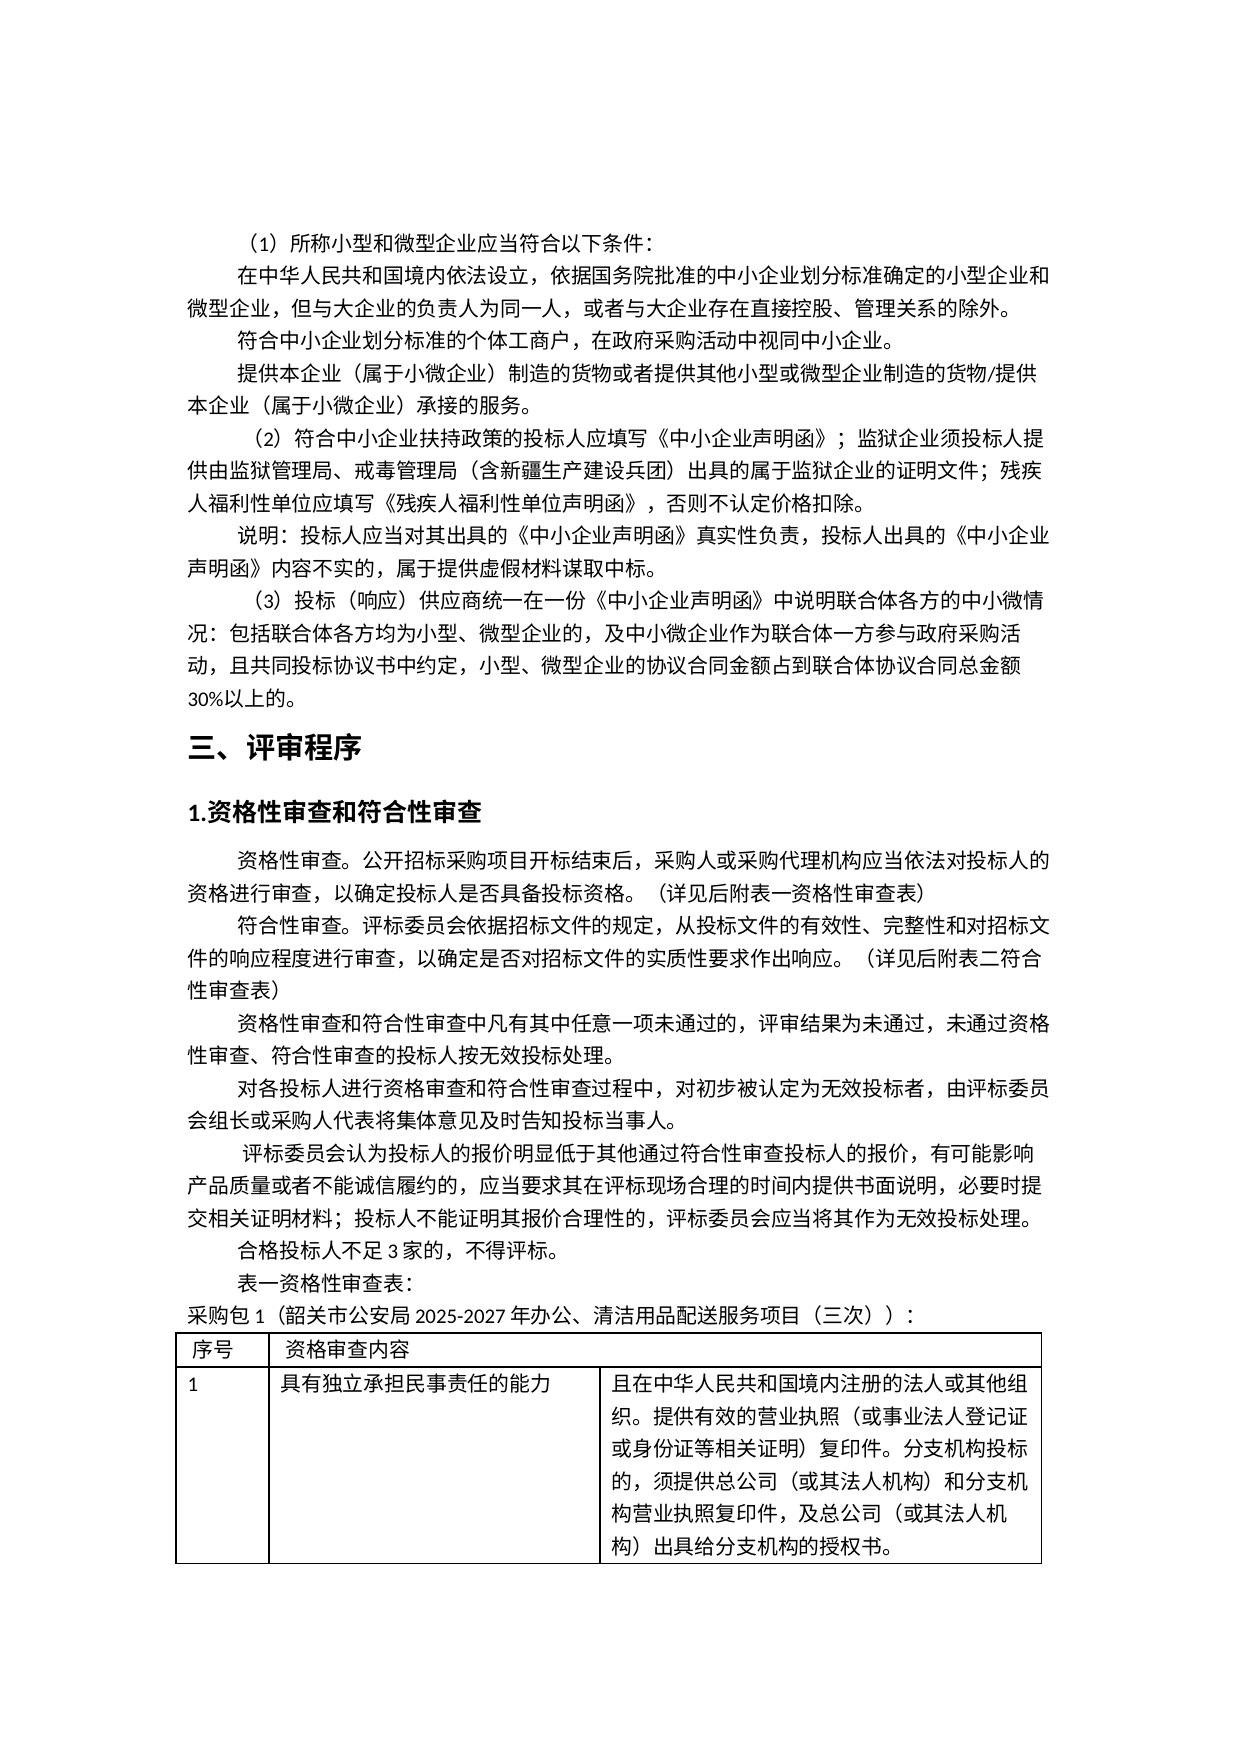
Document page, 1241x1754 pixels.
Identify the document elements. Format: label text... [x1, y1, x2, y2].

text 提供本企业（属于小微企业）制造的货物或者提供其他小型或微型企业制造的货物/提供本企业（属于小微企业）承接的服务。 [187, 357, 1053, 422]
table_header 序号 [177, 1334, 268, 1366]
text 合格投标人不足3家的，不得评标。 [187, 1234, 1053, 1267]
text 资格性审查。公开招标采购项目开标结束后，采购人或采购代理机构应当依法对投标人的资格进行审查，以确定投标人是否具备投标资格。（详见后附表一资格性审查表） [187, 844, 1053, 909]
table_cell 且在中华人民共和国境内注册的法人或其他组织。提供有效的营业执照（或事业法人登记证或身份证等相关证明）复印件。分支机构投标的，须提供总公司（或其法人机构）和分支机构营业执照复印件，及总公司（或其法人机构）出具给分支机构的授权书。 [601, 1368, 1041, 1563]
table_cell 1 [177, 1368, 268, 1563]
text （1）所称小型和微型企业应当符合以下条件： [187, 227, 1053, 259]
text 资格性审查和符合性审查中凡有其中任意一项未通过的，评审结果为未通过，未通过资格性审查、符合性审查的投标人按无效投标处理。 [187, 1007, 1053, 1072]
table_header 资格审查内容 [270, 1334, 1041, 1366]
text 符合中小企业划分标准的个体工商户，在政府采购活动中视同中小企业。 [187, 324, 1053, 357]
table_cell 具有独立承担民事责任的能力 [270, 1368, 599, 1563]
text （2）符合中小企业扶持政策的投标人应填写《中小企业声明函》；监狱企业须投标人提供由监狱管理局、戒毒管理局（含新疆生产建设兵团）出具的属于监狱企业的证明文件；残疾人福利性单位应填写《残疾人福利性单位声明函》，否则不认定价格扣除。 [187, 422, 1053, 519]
text 对各投标人进行资格审查和符合性审查过程中，对初步被认定为无效投标者，由评标委员会组长或采购人代表将集体意见及时告知投标当事人。 [187, 1072, 1053, 1137]
text （3）投标（响应）供应商统一在一份《中小企业声明函》中说明联合体各方的中小微情况：包括联合体各方均为小型、微型企业的，及中小微企业作为联合体一方参与政府采购活动，且共同投标协议书中约定，小型、微型企业的协议合同金额占到联合体协议合同总金额30%以上的。 [187, 584, 1053, 714]
text 评标委员会认为投标人的报价明显低于其他通过符合性审查投标人的报价，有可能影响产品质量或者不能诚信履约的，应当要求其在评标现场合理的时间内提供书面说明，必要时提交相关证明材料；投标人不能证明其报价合理性的，评标委员会应当将其作为无效投标处理。 [187, 1137, 1053, 1234]
text 表一资格性审查表： [187, 1267, 1053, 1299]
text 说明：投标人应当对其出具的《中小企业声明函》真实性负责，投标人出具的《中小企业声明函》内容不实的，属于提供虚假材料谋取中标。 [187, 519, 1053, 584]
text 在中华人民共和国境内依法设立，依据国务院批准的中小企业划分标准确定的小型企业和微型企业，但与大企业的负责人为同一人，或者与大企业存在直接控股、管理关系的除外。 [187, 259, 1053, 324]
text 1.资格性审查和符合性审查 [187, 779, 1053, 844]
text 三、评审程序 [187, 714, 1053, 779]
text 采购包1（韶关市公安局2025-2027年办公、清洁用品配送服务项目（三次））： [187, 1299, 1053, 1332]
text 符合性审查。评标委员会依据招标文件的规定，从投标文件的有效性、完整性和对招标文件的响应程度进行审查，以确定是否对招标文件的实质性要求作出响应。（详见后附表二符合性审查表） [187, 909, 1053, 1007]
